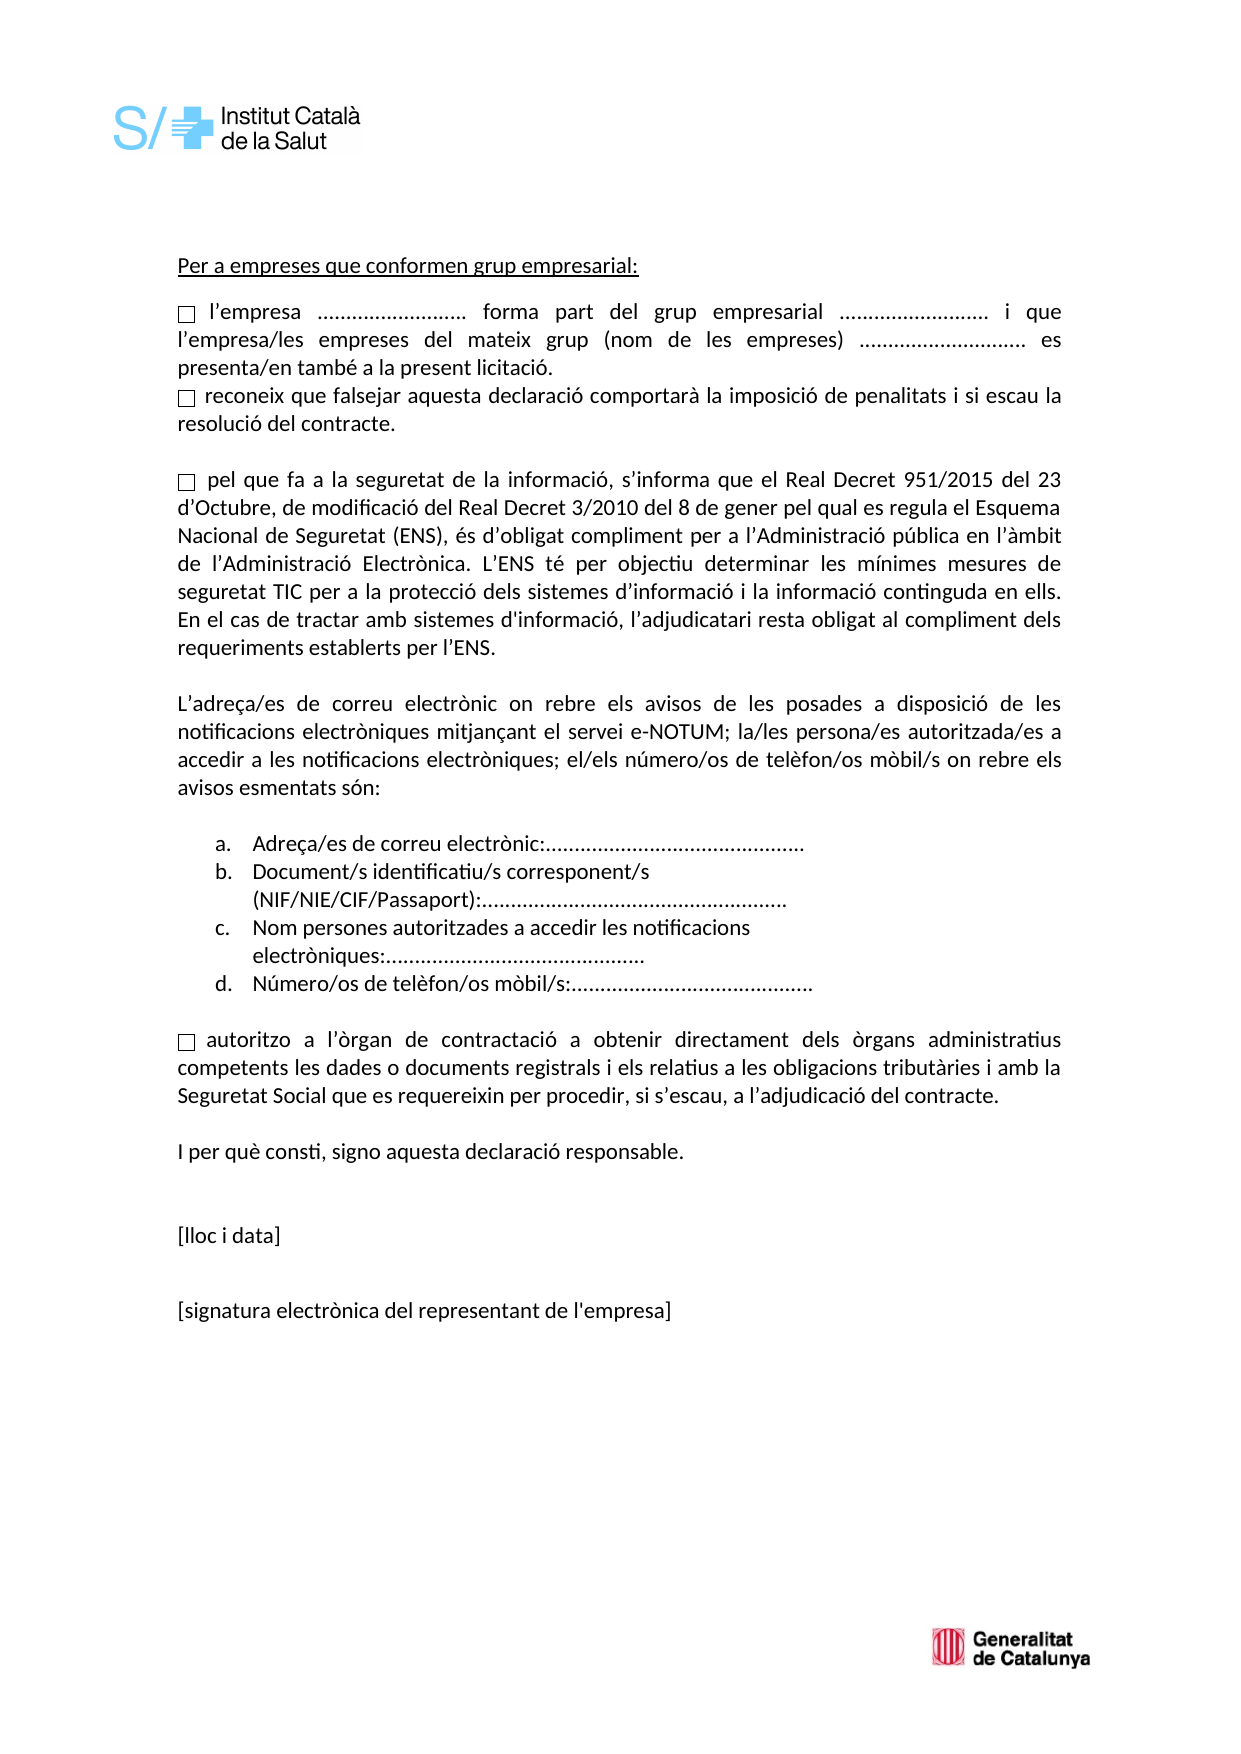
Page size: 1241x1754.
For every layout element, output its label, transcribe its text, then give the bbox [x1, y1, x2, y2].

text [signatura electrònica del representant de l'empresa] [177, 1296, 1063, 1324]
text pel que fa a la seguretat de la informació, s’informa que el Real Decret 951/2015 del 23 d’Octubre, de modificació del Real Decret 3/2010 del 8 de gener pel qual es regula el Esquema Nacional de Seguretat (ENS), és d’obligat compliment per a l’Administració pública en l’àmbit de l’Administració Electrònica. L’ENS té per objectiu determinar les mínimes mesures de seguretat TIC per a la protecció dels sistemes d’informació i la informació continguda en ells. En el cas de tractar amb sistemes d'informació, l’adjudicatari resta obligat al compliment dels requeriments establerts per l’ENS. [177, 465, 1063, 661]
text autoritzo a l’òrgan de contractació a obtenir directament dels òrgans administratius competents les dades o documents registrals i els relatius a les obligacions tributàries i amb la Seguretat Social que es requereixin per procedir, si s’escau, a l’adjudicació del contracte. [177, 1025, 1063, 1109]
text reconeix que falsejar aquesta declaració comportarà la imposició de penalitats i si escau la resolució del contracte. [177, 381, 1063, 437]
text Per a empreses que conformen grup empresarial: [177, 251, 1063, 279]
text [lloc i data] [177, 1222, 1063, 1249]
picture [112, 103, 363, 154]
text I per què consti, signo aquesta declaració responsable. [177, 1137, 1063, 1166]
text l’empresa .......................... forma part del grup empresarial .......................... i que l’empresa/les empreses del mateix grup (nom de les empreses) ............................. es presenta/en també a la present licitació. [177, 297, 1063, 381]
list Document/s identificatiu/s corresponent/s (NIF/NIE/CIF/Passaport):..................................................... [215, 857, 1063, 913]
text L’adreça/es de correu electrònic on rebre els avisos de les posades a disposició de les notificacions electròniques mitjançant el servei e-NOTUM; la/les persona/es autoritzada/es a accedir a les notificacions electròniques; el/els número/os de telèfon/os mòbil/s on rebre els avisos esmentats són: [177, 689, 1063, 801]
picture [893, 1621, 1129, 1674]
list Adreça/es de correu electrònic:............................................. [215, 829, 1063, 857]
list Nom persones autoritzades a accedir les notificacions electròniques:............................................. [215, 913, 1063, 969]
list Número/os de telèfon/os mòbil/s:.......................................... [215, 969, 1063, 997]
